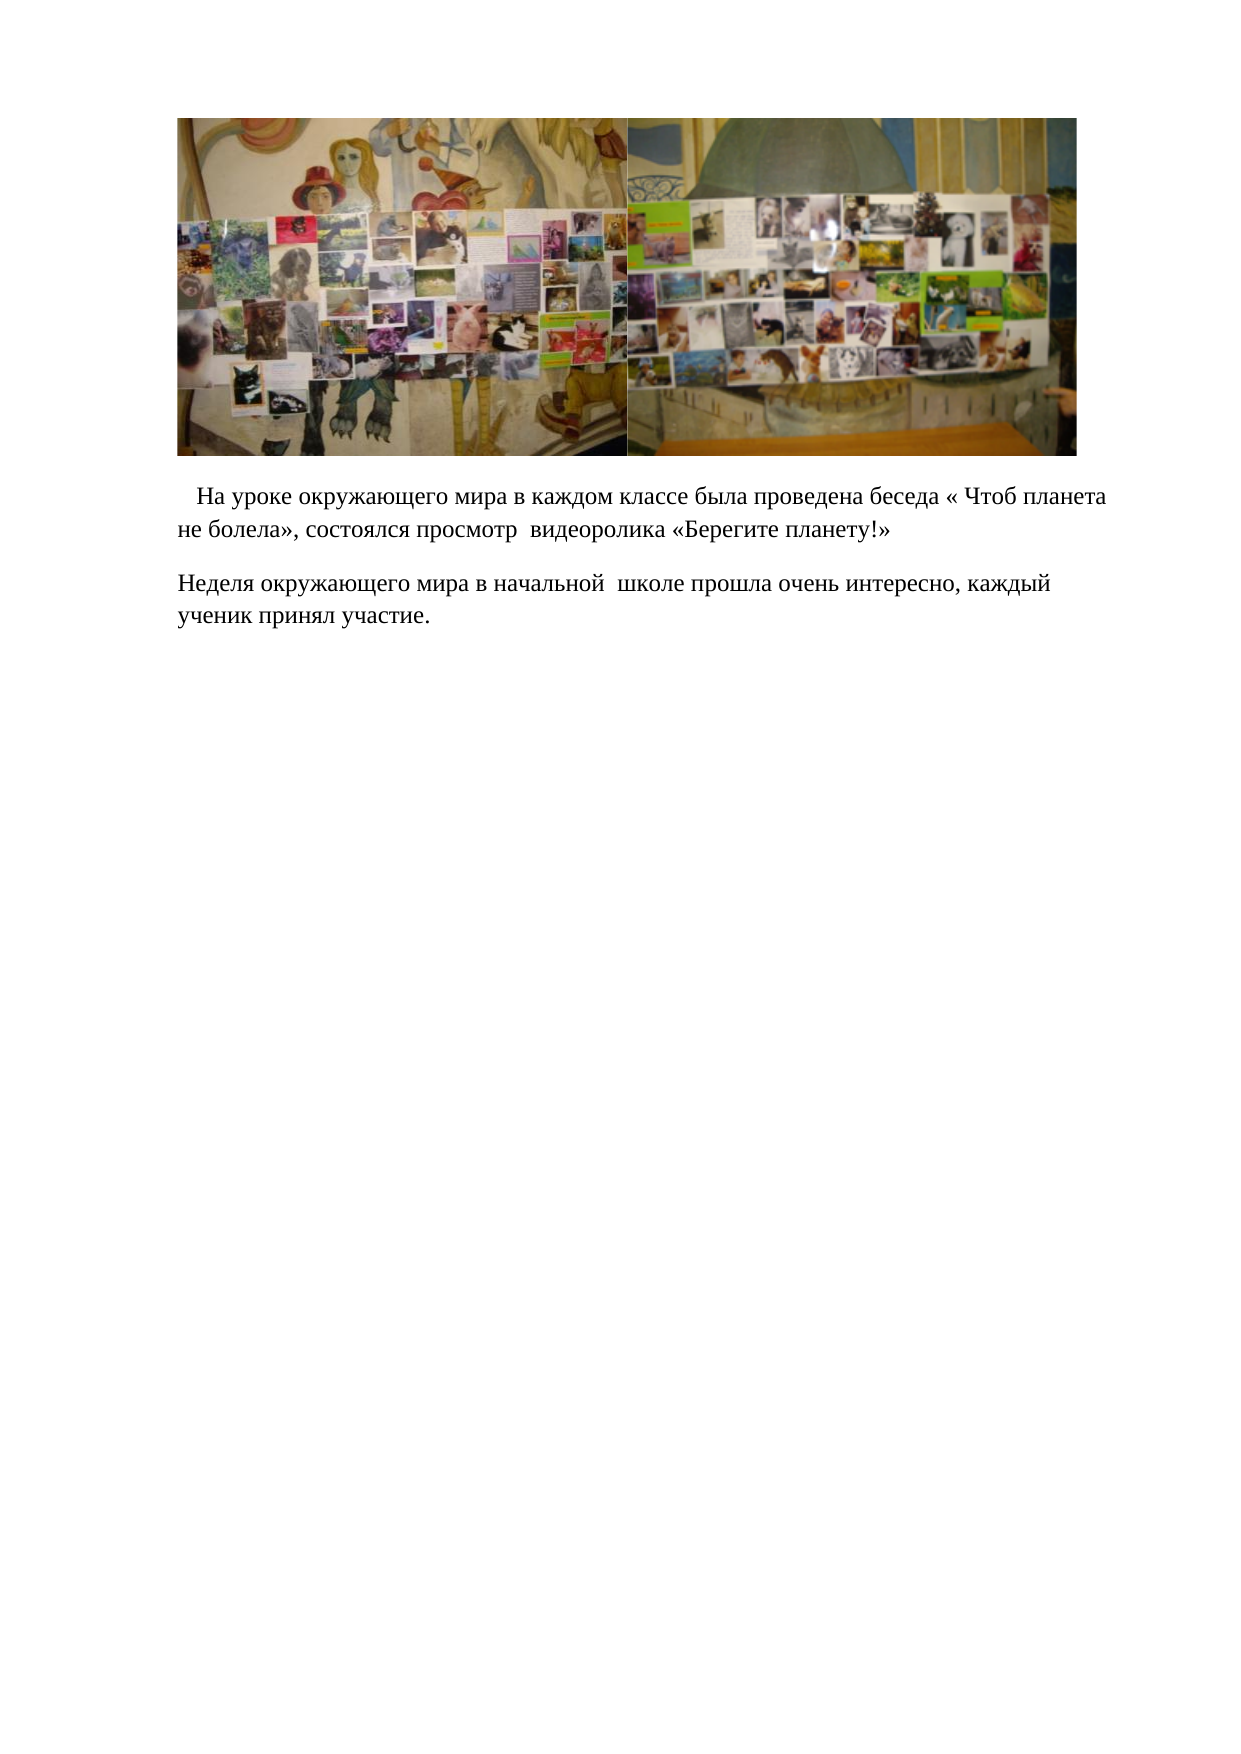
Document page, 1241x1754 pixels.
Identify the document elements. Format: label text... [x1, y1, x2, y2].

text Неделя окружающего мира в начальной школе прошла очень интересно, каждый ученик принял участие. [177, 568, 1107, 629]
picture [177, 118, 1077, 456]
text На уроке окружающего мира в каждом классе была проведена беседа « Чтоб планета не болела», состоялся просмотр видеоролика «Берегите планету!» [177, 481, 1107, 542]
